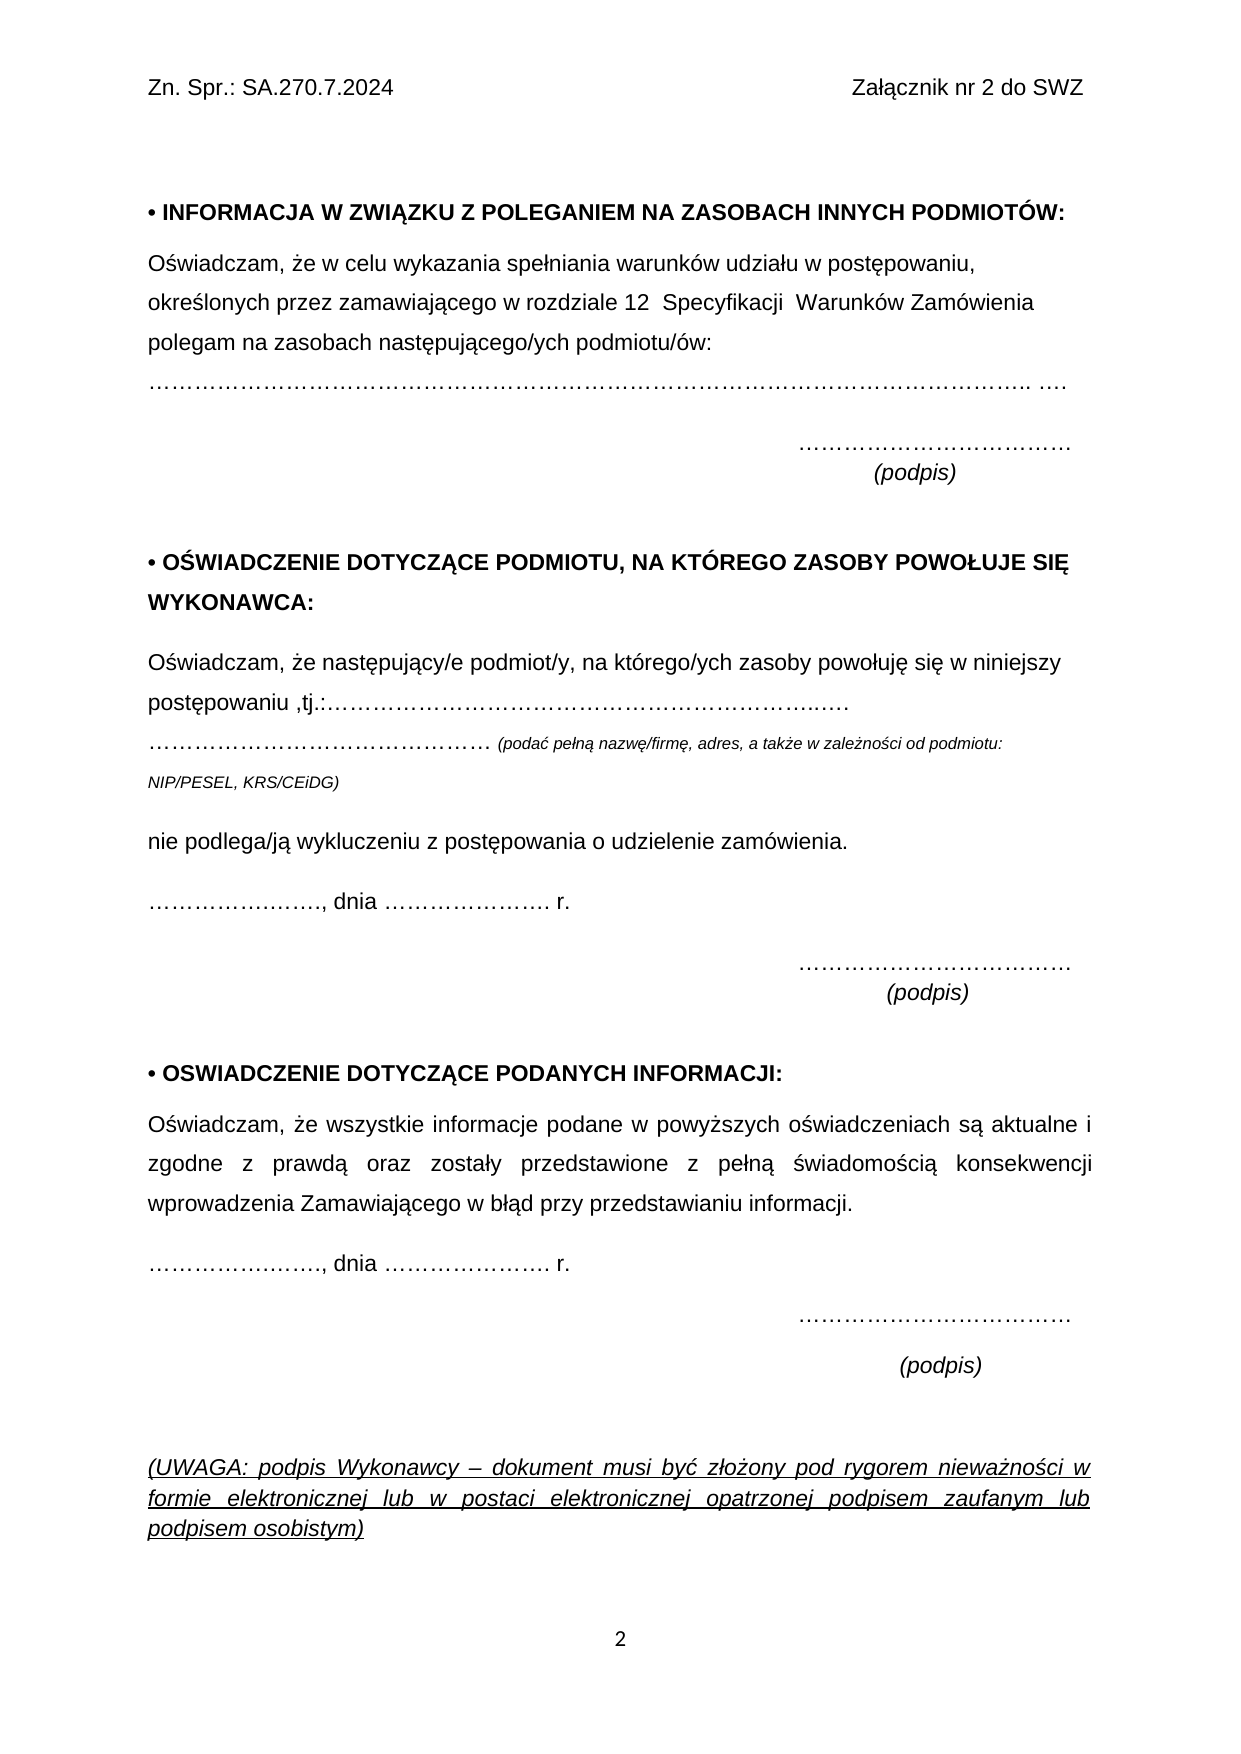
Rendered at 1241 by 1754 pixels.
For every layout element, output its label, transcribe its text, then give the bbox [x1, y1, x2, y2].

text ……………………………… [148, 1301, 1093, 1328]
text (podpis) [148, 459, 1093, 485]
text ……………………………… [148, 948, 1093, 975]
text Oświadczam, że wszystkie informacje podane w powyższych oświadczeniach są aktualne i zgodne z prawdą oraz zostały przedstawione z pełną świadomością konsekwencji wprowadzenia Zamawiającego w błąd przy przedstawianiu informacji. [148, 1111, 1093, 1216]
text • OSWIADCZENIE DOTYCZĄCE PODANYCH INFORMACJI: [148, 1060, 1093, 1086]
text ……………………………… [148, 428, 1093, 455]
text …………….……., dnia …………………. r. [148, 1250, 1093, 1277]
text Oświadczam, że w celu wykazania spełniania warunków udziału w postępowaniu, określonych przez zamawiającego w rozdziale 12 Specyfikacji Warunków Zamówienia polegam na zasobach następującego/ych podmiotu/ów: …………………………………………………………………………………………………….. …. [148, 250, 1093, 394]
text • INFORMACJA W ZWIĄZKU Z POLEGANIEM NA ZASOBACH INNYCH PODMIOTÓW: [148, 199, 1093, 225]
text Oświadczam, że następujący/e podmiot/y, na którego/ych zasoby powołuję się w niniejszy postępowaniu ,tj.:………………………………………………………..….……………………………………… (podać pełną nazwę/firmę, adres, a także w zależności od podmiotu: NIP/PESEL, KRS/CEiDG) [148, 649, 1093, 794]
text (podpis) [148, 979, 1093, 1005]
text nie podlega/ją wykluczeniu z postępowania o udzielenie zamówienia. [148, 828, 1093, 854]
text (UWAGA: podpis Wykonawcy – dokument musi być złożony pod rygorem nieważności w formie elektronicznej lub w postaci elektronicznej opatrzonej podpisem zaufanym lub podpisem osobistym) [148, 1454, 1093, 1541]
text (podpis) [148, 1352, 1093, 1379]
text …………….……., dnia …………………. r. [148, 888, 1093, 914]
text • OŚWIADCZENIE DOTYCZĄCE PODMIOTU, NA KTÓREGO ZASOBY POWOŁUJE SIĘ WYKONAWCA: [148, 549, 1093, 615]
